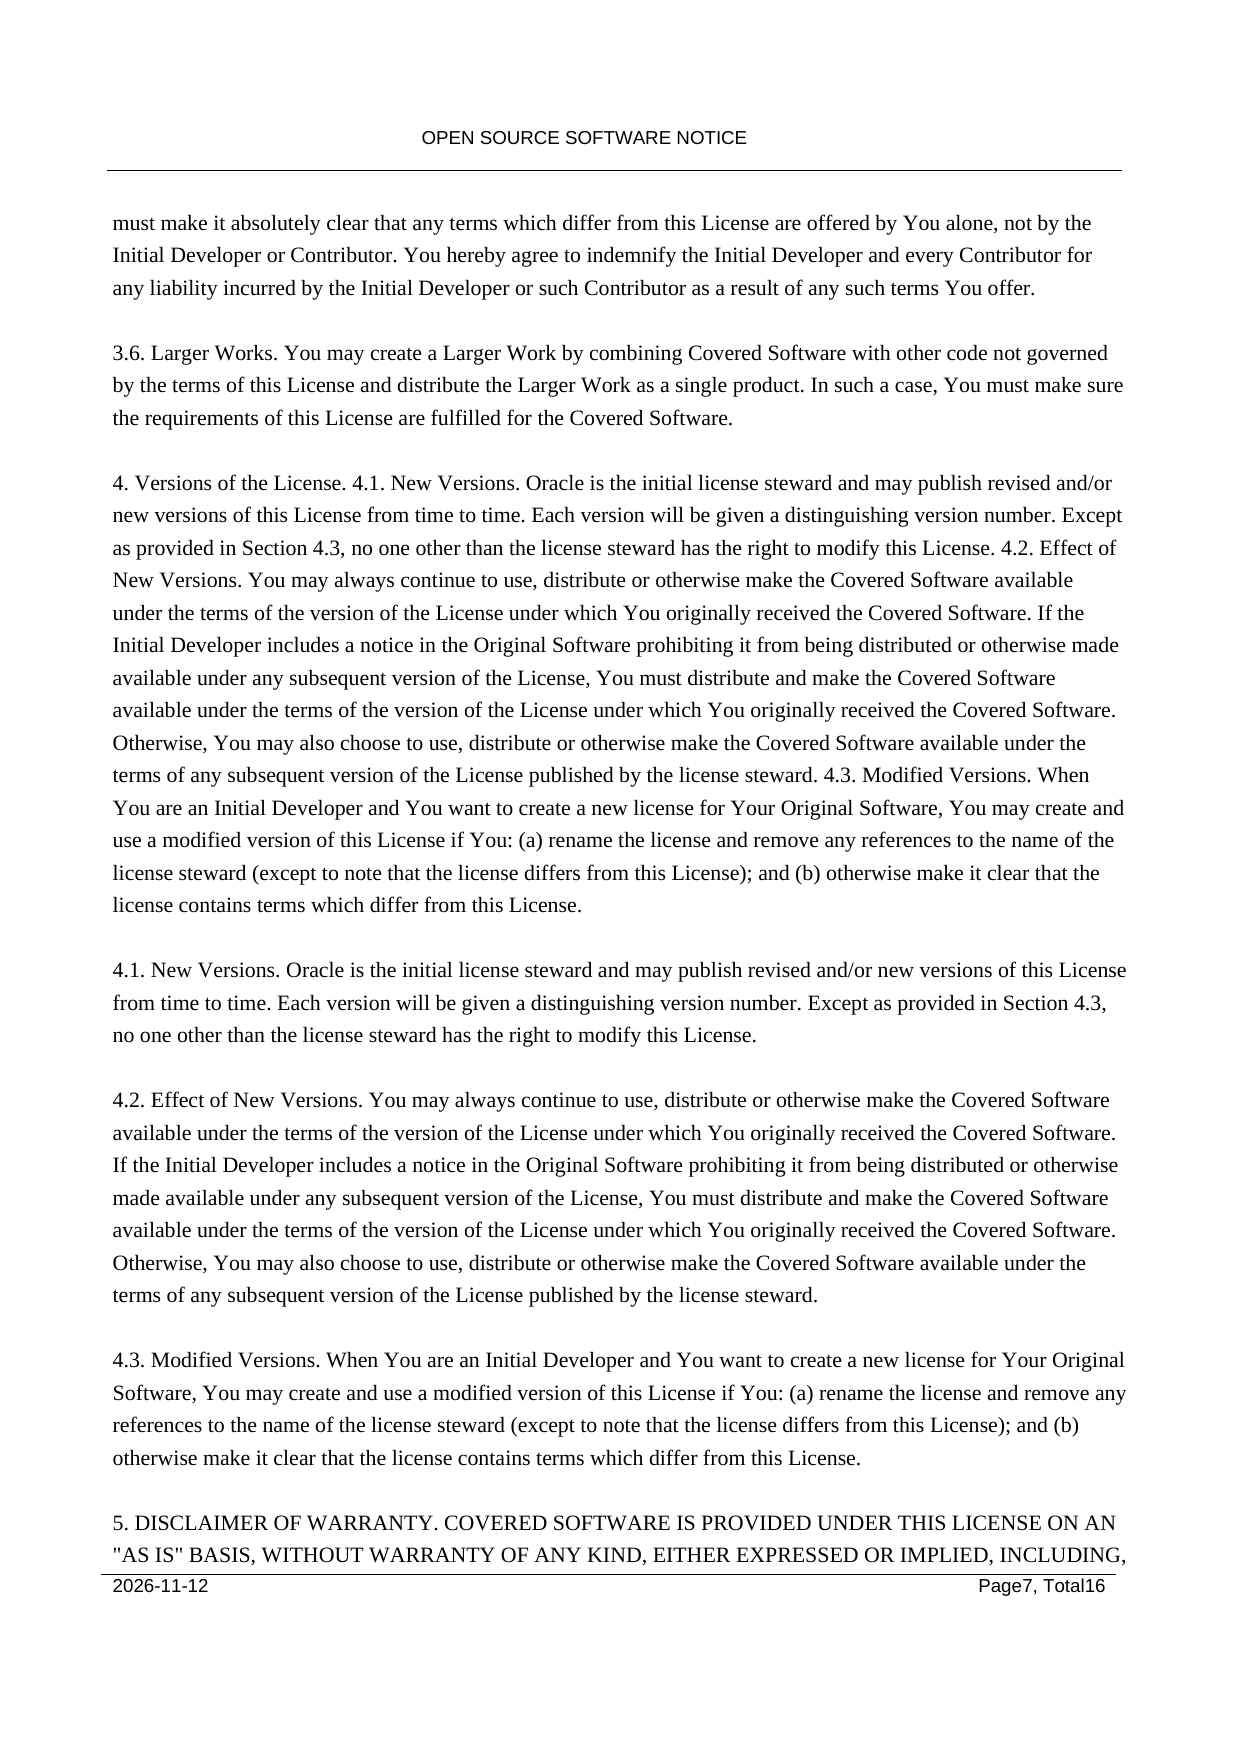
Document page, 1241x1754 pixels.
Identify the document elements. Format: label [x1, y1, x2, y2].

text [112, 206, 1128, 1571]
